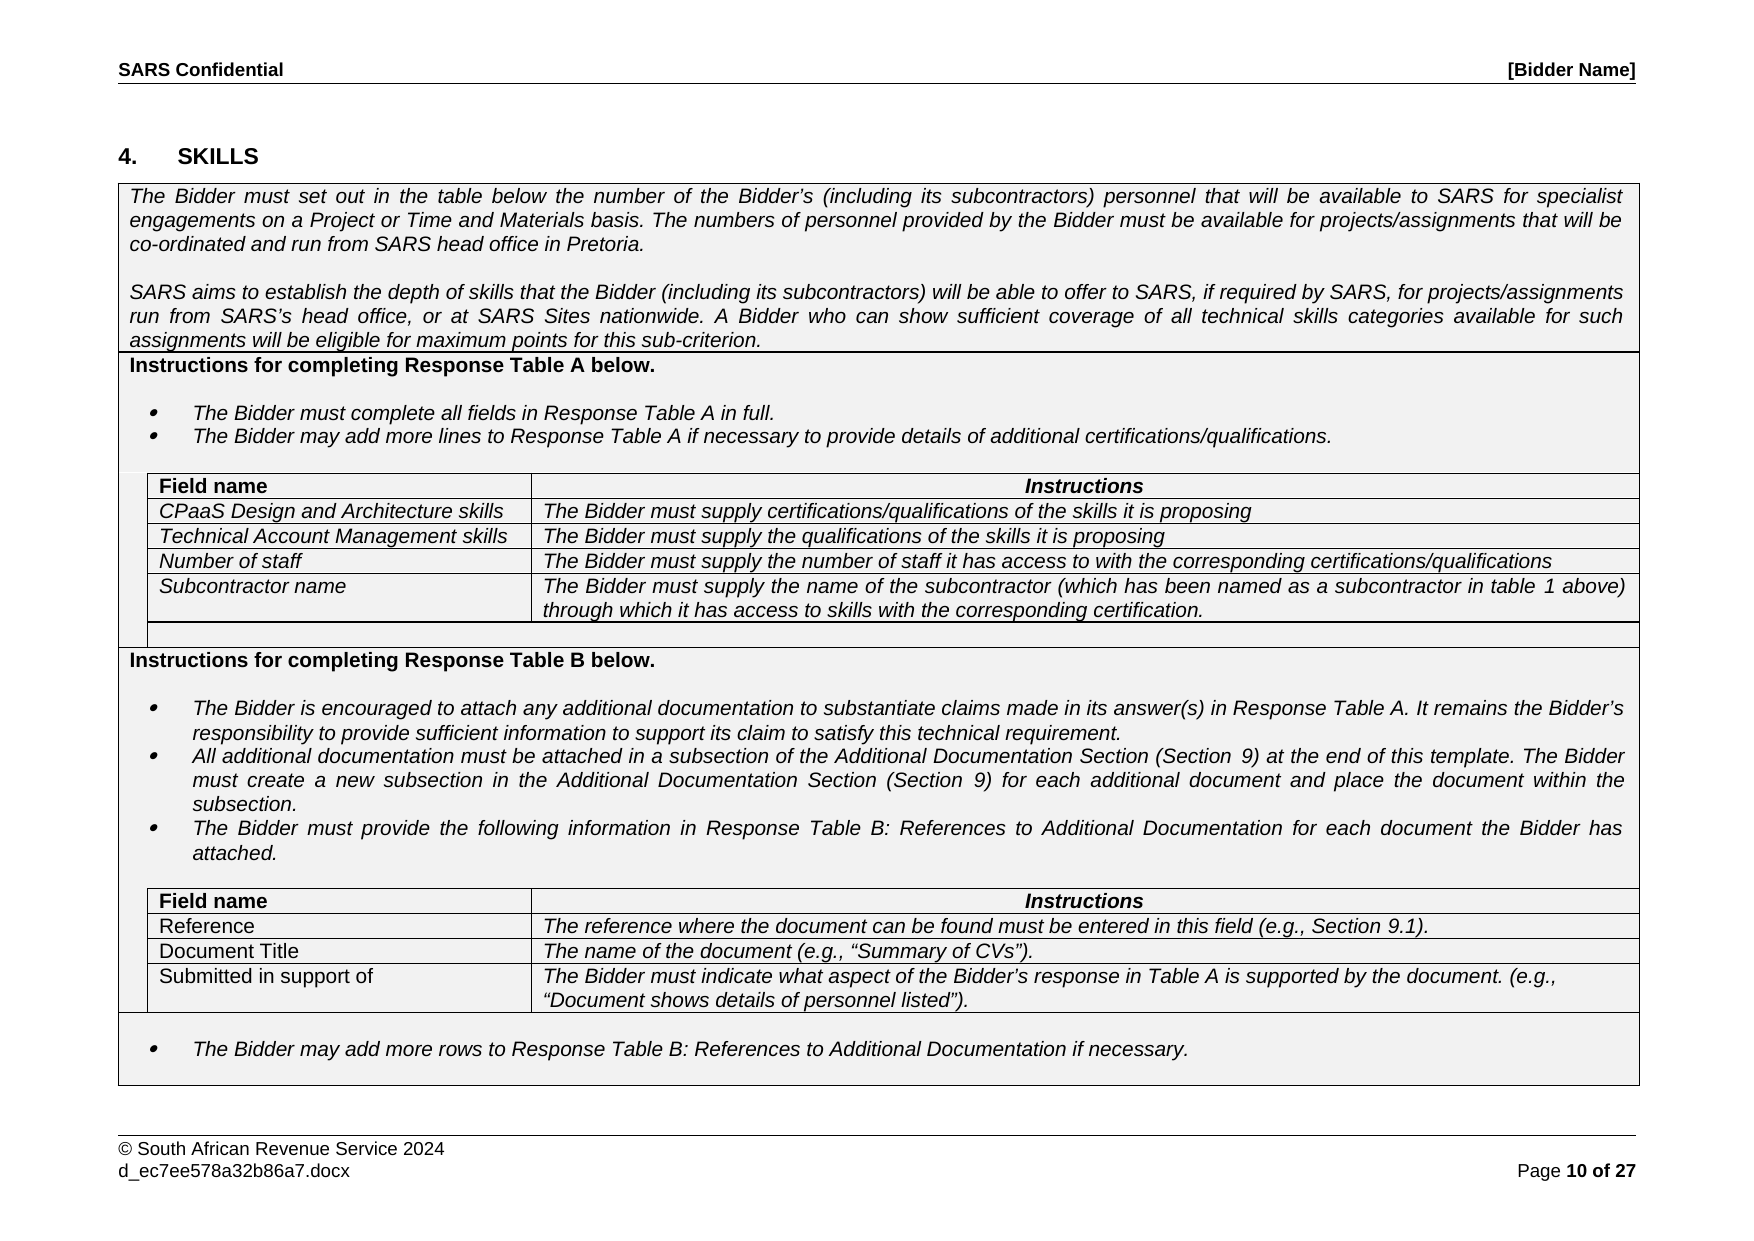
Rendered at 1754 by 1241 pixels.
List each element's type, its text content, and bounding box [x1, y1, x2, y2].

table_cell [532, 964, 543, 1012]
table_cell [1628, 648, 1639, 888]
table_cell The Bidder must supply the name of the subcontractor (which has been named as a subcontractor in table 1 above) through which it has access to skills with the corresponding certification. [532, 574, 1639, 621]
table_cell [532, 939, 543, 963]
table_cell Technical Account Management skills [148, 524, 531, 547]
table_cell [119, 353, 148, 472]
table_cell The Bidder must supply the number of staff it has access to with the corresponding certifications/qualifications [532, 549, 1639, 572]
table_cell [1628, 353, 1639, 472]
table_cell [119, 473, 147, 647]
table_header The Bidder must set out in the table below the number of the Bidder’s (including its subcontractors) personnel that will be available to SARS for specialist engagements on a Project or Time and Materials basis. The numbers of personnel provided by the Bidder must be available for projects/assignments that will be co-ordinated and run from SARS head office in Pretoria. SARS aims to establish the depth of skills that the Bidder (including its subcontractors) will be able to offer to SARS, if required by SARS, for projects/assignments run from SARS’s head office, or at SARS Sites nationwide. A Bidder who can show sufficient coverage of all technical skills categories available for such assignments will be eligible for maximum points for this sub-criterion. [119, 184, 1639, 351]
table_cell Subcontractor name [148, 574, 531, 621]
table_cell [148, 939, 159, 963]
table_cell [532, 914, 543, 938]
table_cell The Bidder must supply certifications/qualifications of the skills it is proposing [532, 499, 1639, 522]
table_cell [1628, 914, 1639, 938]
table_cell [119, 888, 147, 1012]
table_cell Number of staff [148, 549, 531, 572]
table_cell CPaaS Design and Architecture skills [148, 499, 531, 522]
list Skills [118, 143, 1636, 169]
table_cell The Bidder must supply the qualifications of the skills it is proposing [532, 524, 1639, 547]
table_cell Submitted in support of [148, 964, 531, 1012]
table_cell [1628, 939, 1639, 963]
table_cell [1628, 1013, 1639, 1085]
table_cell The Bidder may add more rows to Response Table B: References to Additional Documentation if necessary. [119, 1013, 204, 1085]
table_cell [148, 623, 1639, 647]
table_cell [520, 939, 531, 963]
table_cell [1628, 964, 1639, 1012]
